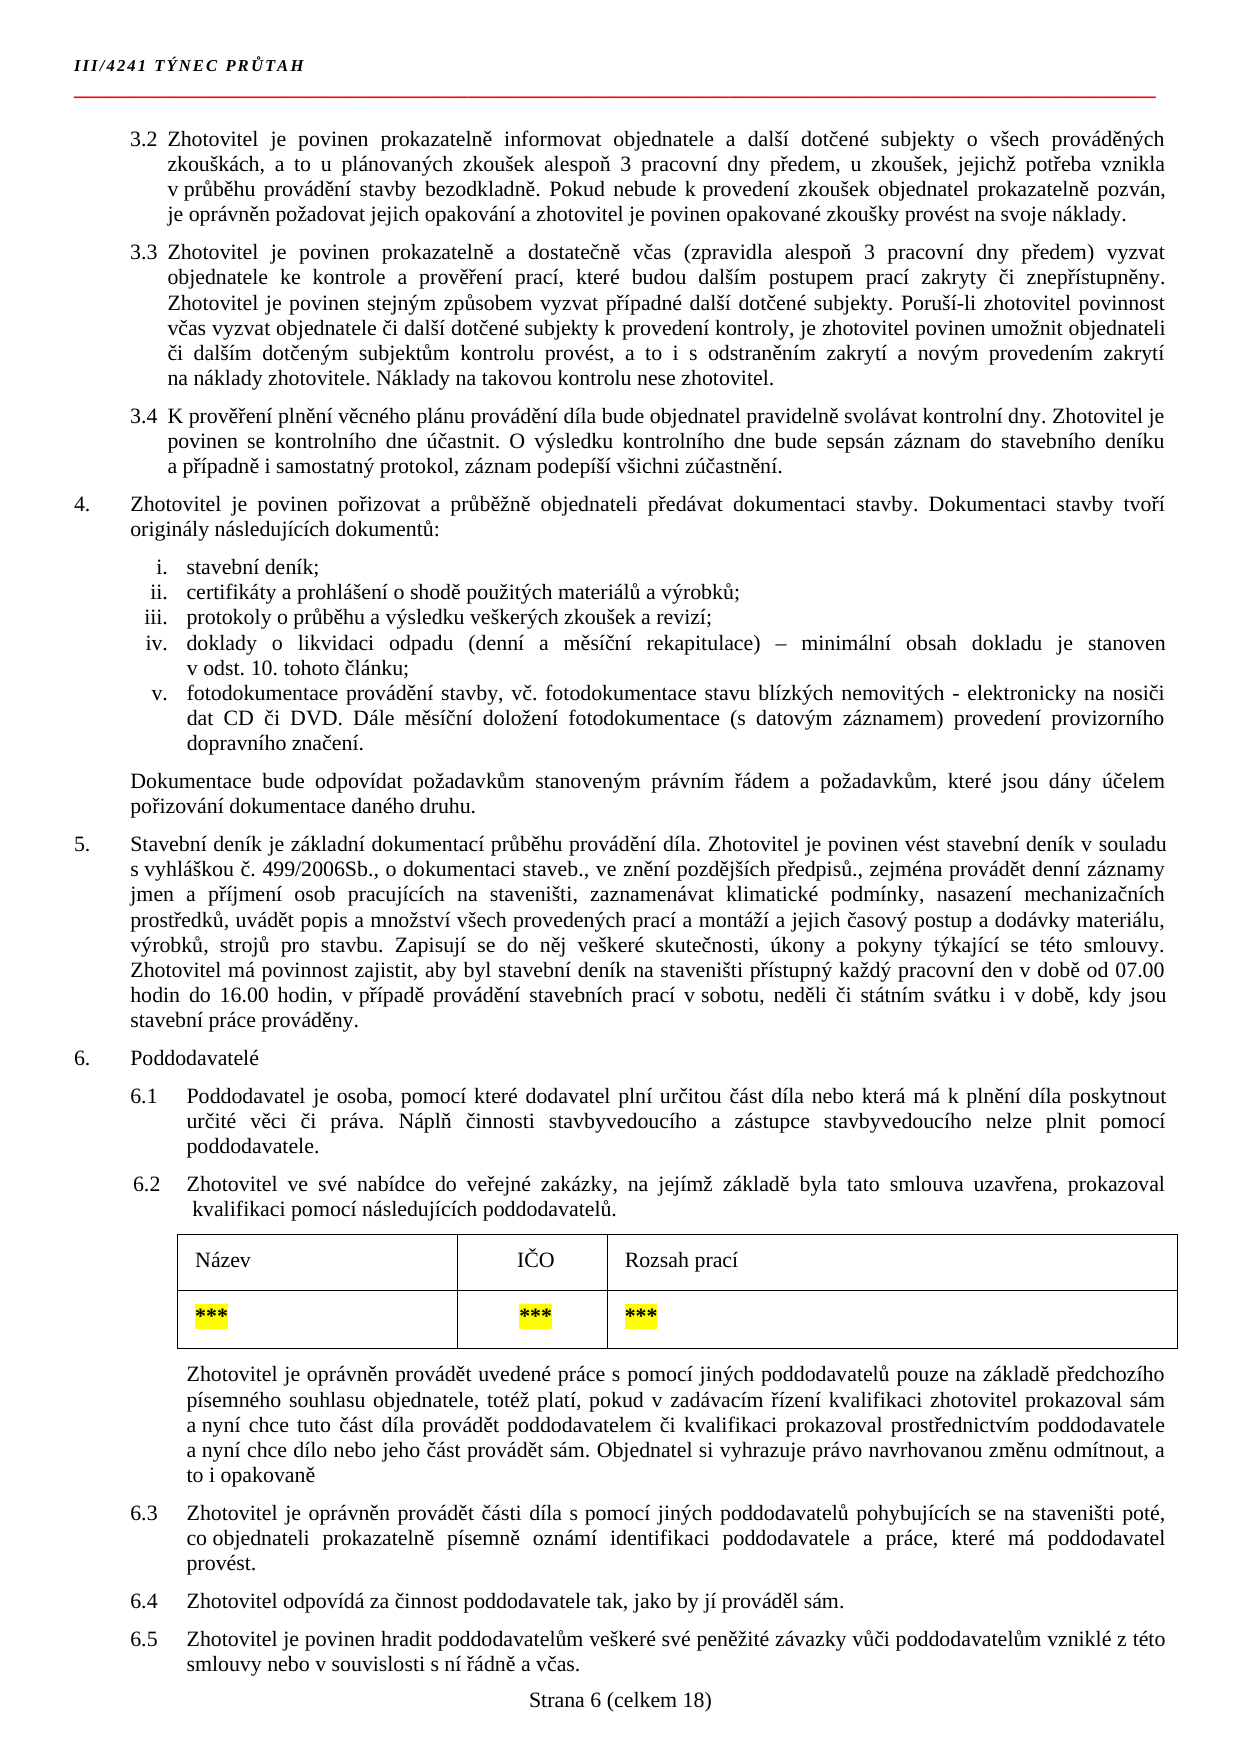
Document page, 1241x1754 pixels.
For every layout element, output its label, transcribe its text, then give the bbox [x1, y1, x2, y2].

text Zhotovitel je oprávněn provádět uvedené práce s pomocí jiných poddodavatelů pouze na základě předchozího písemného souhlasu objednatele, totéž platí, pokud v zadávacím řízení kvalifikaci zhotovitel prokazoval sám a nyní chce tuto část díla provádět poddodavatelem či kvalifikaci prokazoval prostřednictvím poddodavatele a nyní chce dílo nebo jeho část provádět sám. Objednatel si vyhrazuje právo navrhovanou změnu odmítnout, a to i opakovaně [186, 1361, 1167, 1487]
list Zhotovitel je oprávněn provádět části díla s pomocí jiných poddodavatelů pohybujících se na staveništi poté, co objednateli prokazatelně písemně oznámí identifikaci poddodavatele a práce, které má poddodavatel provést. [130, 1500, 1167, 1576]
table_cell *** [608, 1291, 1177, 1348]
list Zhotovitel odpovídá za činnost poddodavatele tak, jako by jí prováděl sám. [130, 1588, 1167, 1613]
table_cell *** [178, 1291, 457, 1348]
list fotodokumentace provádění stavby, vč. fotodokumentace stavu blízkých nemovitých - elektronicky na nosiči dat CD či DVD. Dále měsíční doložení fotodokumentace (s datovým záznamem) provedení provizorního dopravního značení. [168, 680, 1167, 756]
table_header Název [178, 1235, 457, 1290]
list Zhotovitel je povinen hradit poddodavatelům veškeré své peněžité závazky vůči poddodavatelům vzniklé z této smlouvy nebo v souvislosti s ní řádně a včas. [130, 1626, 1167, 1676]
list Zhotovitel je povinen prokazatelně informovat objednatele a další dotčené subjekty o všech prováděných zkouškách, a to u plánovaných zkoušek alespoň 3 pracovní dny předem, u zkoušek, jejichž potřeba vznikla v průběhu provádění stavby bezodkladně. Pokud nebude k provedení zkoušek objednatel prokazatelně pozván, je oprávněn požadovat jejich opakování a zhotovitel je povinen opakované zkoušky provést na svoje náklady. [130, 126, 1167, 227]
list doklady o likvidaci odpadu (denní a měsíční rekapitulace) – minimální obsah dokladu je stanoven v odst. 10. tohoto článku; [168, 629, 1167, 680]
list Zhotovitel je povinen pořizovat a průběžně objednateli předávat dokumentaci stavby. Dokumentaci stavby tvoří originály následujících dokumentů: [74, 491, 1167, 541]
text Dokumentace bude odpovídat požadavkům stanoveným právním řádem a požadavkům, které jsou dány účelem pořizování dokumentace daného druhu. [130, 768, 1167, 818]
list Poddodavatelé [74, 1045, 1167, 1070]
list Zhotovitel ve své nabídce do veřejné zakázky, na jejímž základě byla tato smlouva uzavřena, prokazoval kvalifikaci pomocí následujících poddodavatelů. [133, 1171, 1167, 1221]
list protokoly o průběhu a výsledku veškerých zkoušek a revizí; [168, 604, 1167, 629]
table_header Rozsah prací [608, 1235, 1177, 1290]
table_header IČO [458, 1235, 607, 1290]
list stavební deník; [168, 554, 1167, 579]
list Stavební deník je základní dokumentací průběhu provádění díla. Zhotovitel je povinen vést stavební deník v souladu s vyhláškou č. 499/2006Sb., o dokumentaci staveb., ve znění pozdějších předpisů., zejména provádět denní záznamy jmen a příjmení osob pracujících na staveništi, zaznamenávat klimatické podmínky, nasazení mechanizačních prostředků, uvádět popis a množství všech provedených prací a montáží a jejich časový postup a dodávky materiálu, výrobků, strojů pro stavbu. Zapisují se do něj veškeré skutečnosti, úkony a pokyny týkající se této smlouvy. Zhotovitel má povinnost zajistit, aby byl stavební deník na staveništi přístupný každý pracovní den v době od 07.00 hodin do 16.00 hodin, v případě provádění stavebních prací v sobotu, neděli či státním svátku i v době, kdy jsou stavební práce prováděny. [74, 831, 1167, 1033]
table_cell *** [458, 1291, 607, 1348]
list Poddodavatel je osoba, pomocí které dodavatel plní určitou část díla nebo která má k plnění díla poskytnout určité věci či práva. Náplň činnosti stavbyvedoucího a zástupce stavbyvedoucího nelze plnit pomocí poddodavatele. [130, 1083, 1167, 1158]
list certifikáty a prohlášení o shodě použitých materiálů a výrobků; [168, 579, 1167, 604]
list Zhotovitel je povinen prokazatelně a dostatečně včas (zpravidla alespoň 3 pracovní dny předem) vyzvat objednatele ke kontrole a prověření prací, které budou dalším postupem prací zakryty či znepřístupněny. Zhotovitel je povinen stejným způsobem vyzvat případné další dotčené subjekty. Poruší-li zhotovitel povinnost včas vyzvat objednatele či další dotčené subjekty k provedení kontroly, je zhotovitel povinen umožnit objednateli či dalším dotčeným subjektům kontrolu provést, a to i s odstraněním zakrytí a novým provedením zakrytí na náklady zhotovitele. Náklady na takovou kontrolu nese zhotovitel. [130, 239, 1167, 390]
list K prověření plnění věcného plánu provádění díla bude objednatel pravidelně svolávat kontrolní dny. Zhotovitel je povinen se kontrolního dne účastnit. O výsledku kontrolního dne bude sepsán záznam do stavebního deníku a případně i samostatný protokol, záznam podepíší všichni zúčastnění. [130, 403, 1167, 478]
